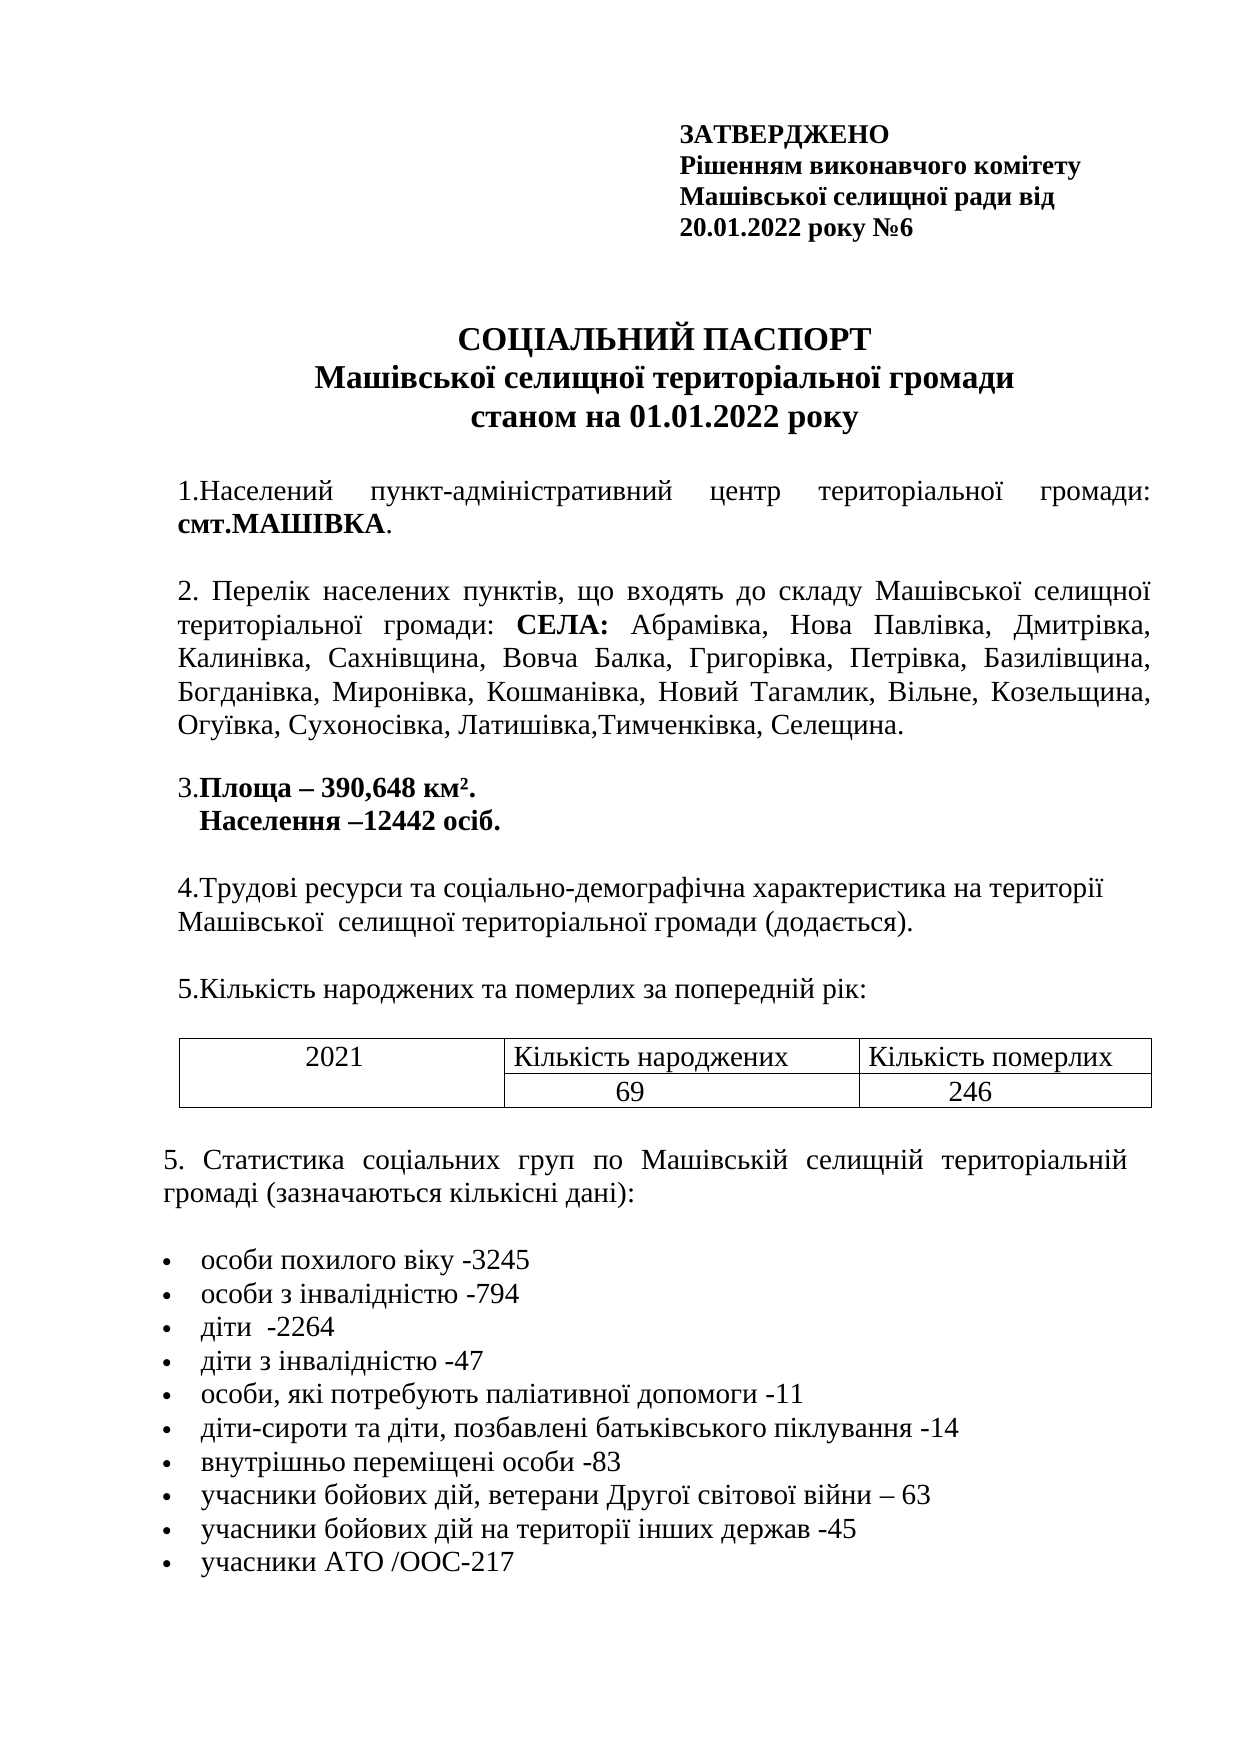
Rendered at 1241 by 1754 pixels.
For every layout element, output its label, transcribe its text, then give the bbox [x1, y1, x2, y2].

list учасники бойових дій на території інших держав -45 [163, 1511, 1128, 1544]
list внутрішньо переміщені особи -83 [163, 1444, 1128, 1477]
list особи похилого віку -3245 [163, 1242, 1128, 1276]
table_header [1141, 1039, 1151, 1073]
list учасники АТО /ООС-217 [163, 1544, 1128, 1578]
text Машівської селищної територіальної громади [177, 358, 1152, 396]
text 3.Площа – 390,648 км². [177, 770, 1152, 803]
list діти -2264 [163, 1309, 1128, 1343]
list діти з інвалідністю -47 [163, 1343, 1128, 1377]
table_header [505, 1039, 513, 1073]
table_header 2021 [180, 1039, 504, 1107]
text Рішенням виконавчого комітету Машівської селищної ради від 20.01.2022 року №6 [679, 149, 1152, 243]
text СОЦІАЛЬНИЙ ПАСПОРТ [177, 319, 1152, 358]
text 5.Кількість народжених та померлих за попередній рік: [177, 971, 1152, 1004]
list учасники бойових дій, ветерани Другої світової війни – 63 [163, 1477, 1128, 1511]
text 2. Перелік населених пунктів, що входять до складу Машівської селищної територіальної громади: СЕЛА: Абрамівка, Нова Павлівка, Дмитрівка, Калинівка, Сахнівщина, Вовча Балка, Григорівка, Петрівка, Базилівщина, Богданівка, Миронівка, Кошманівка, Новий Тагамлик, Вільне, Козельщина, Огуївка, Сухоносівка, Латишівка,Тимченківка, Селещина. [177, 573, 1152, 741]
text Населення –12442 осіб. [177, 803, 1152, 837]
text 1.Населений пункт-адміністративний центр територіальної громади: смт.МАШІВКА. [177, 473, 1152, 540]
text 5. Статистика соціальних груп по Машівській селищній територіальній громаді (зазначаються кількісні дані): [163, 1142, 1128, 1209]
text ЗАТВЕРДЖЕНО [679, 118, 1152, 149]
list особи з інвалідністю -794 [163, 1276, 1128, 1309]
list діти-сироти та діти, позбавлені батьківського піклування -14 [163, 1410, 1128, 1444]
text станом на 01.01.2022 року [177, 396, 1152, 434]
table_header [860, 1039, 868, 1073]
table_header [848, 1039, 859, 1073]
text 4.Трудові ресурси та соціально-демографічна характеристика на території Машівської селищної територіальної громади (додається). [177, 870, 1152, 937]
list особи, які потребують паліативної допомоги -11 [163, 1377, 1128, 1410]
